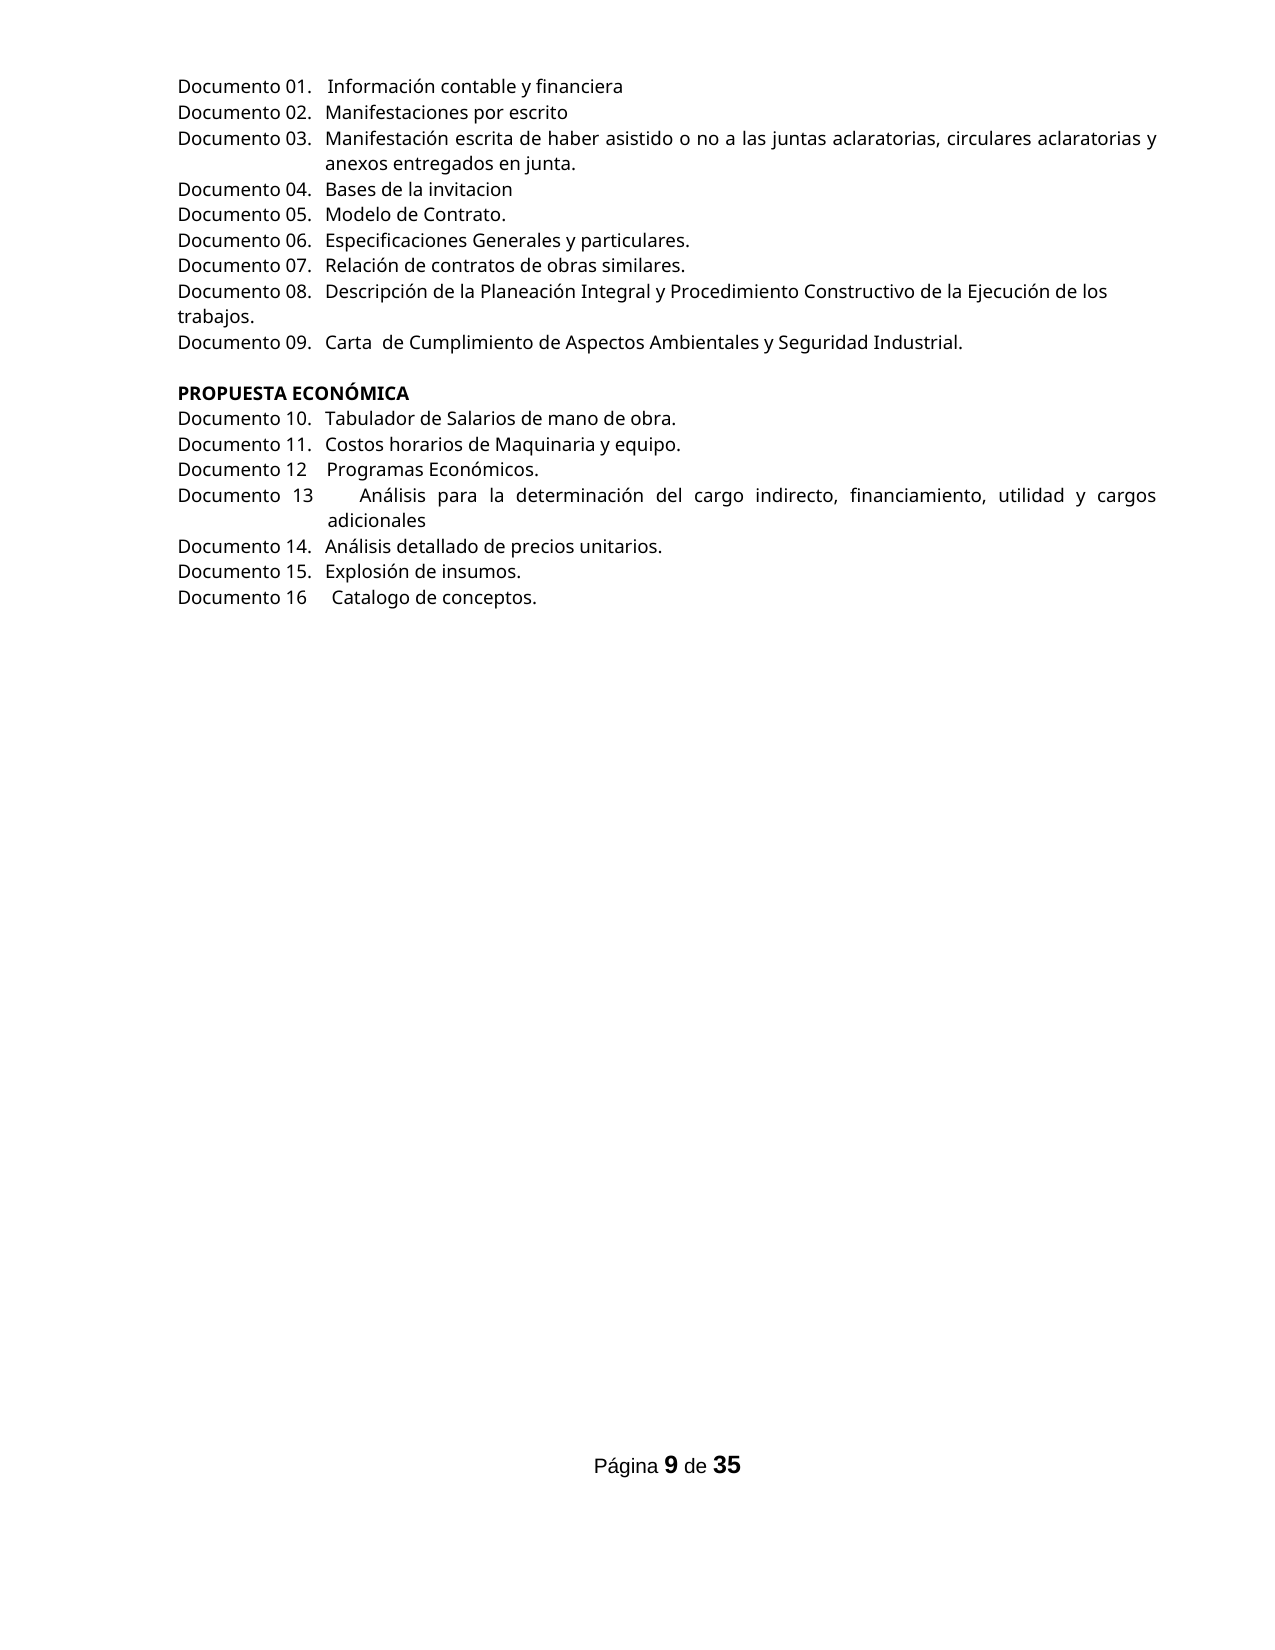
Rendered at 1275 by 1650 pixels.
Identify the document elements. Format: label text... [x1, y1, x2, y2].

text Documento 08. Descripción de la Planeación Integral y Procedimiento Constructivo de la Ejecución de los trabajos. [177, 278, 1157, 329]
text Documento 16 Catalogo de conceptos. [177, 584, 1157, 610]
text PROPUESTA ECONÓMICA [177, 380, 1157, 406]
text Documento 11. Costos horarios de Maquinaria y equipo. [177, 431, 1157, 457]
text Documento 07. Relación de contratos de obras similares. [177, 252, 1157, 278]
text Documento 02. Manifestaciones por escrito [177, 99, 1157, 125]
text Documento 05. Modelo de Contrato. [177, 201, 1157, 227]
text Documento 12 Programas Económicos. [177, 457, 1157, 482]
text Documento 14. Análisis detallado de precios unitarios. [177, 533, 1157, 559]
text Documento 10. Tabulador de Salarios de mano de obra. [177, 406, 1157, 431]
text Documento 06. Especificaciones Generales y particulares. [177, 227, 1157, 252]
text Documento 03. Manifestación escrita de haber asistido o no a las juntas aclaratorias, circulares aclaratorias y anexos entregados en junta. [177, 125, 1157, 176]
text Documento 15. Explosión de insumos. [177, 559, 1157, 584]
text Documento 01. Información contable y financiera [177, 74, 1157, 99]
text Documento 13 Análisis para la determinación del cargo indirecto, financiamiento, utilidad y cargos adicionales [177, 482, 1157, 533]
text Documento 04. Bases de la invitacion [177, 176, 1157, 201]
text Documento 09. Carta de Cumplimiento de Aspectos Ambientales y Seguridad Industrial. [177, 329, 1157, 354]
